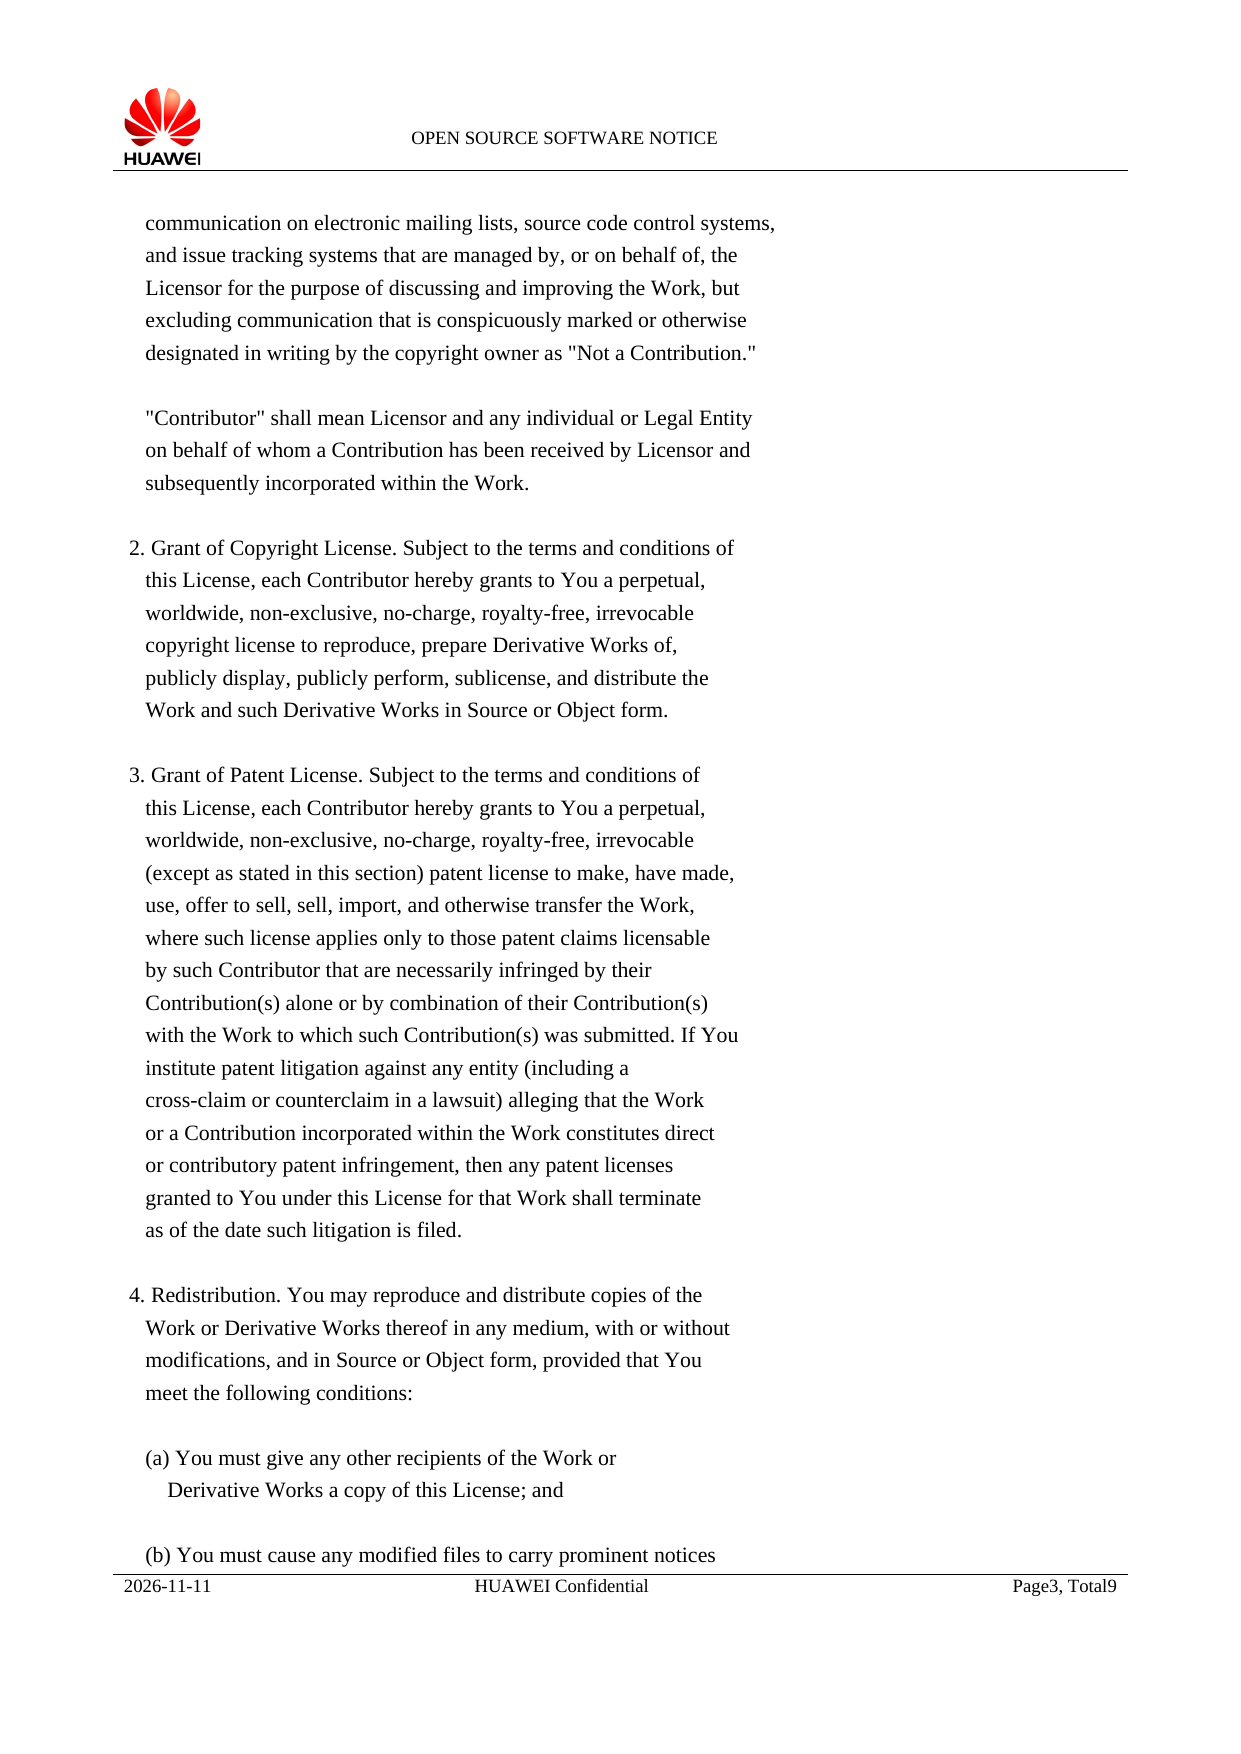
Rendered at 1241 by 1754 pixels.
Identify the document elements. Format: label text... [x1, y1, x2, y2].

picture [124, 88, 201, 165]
